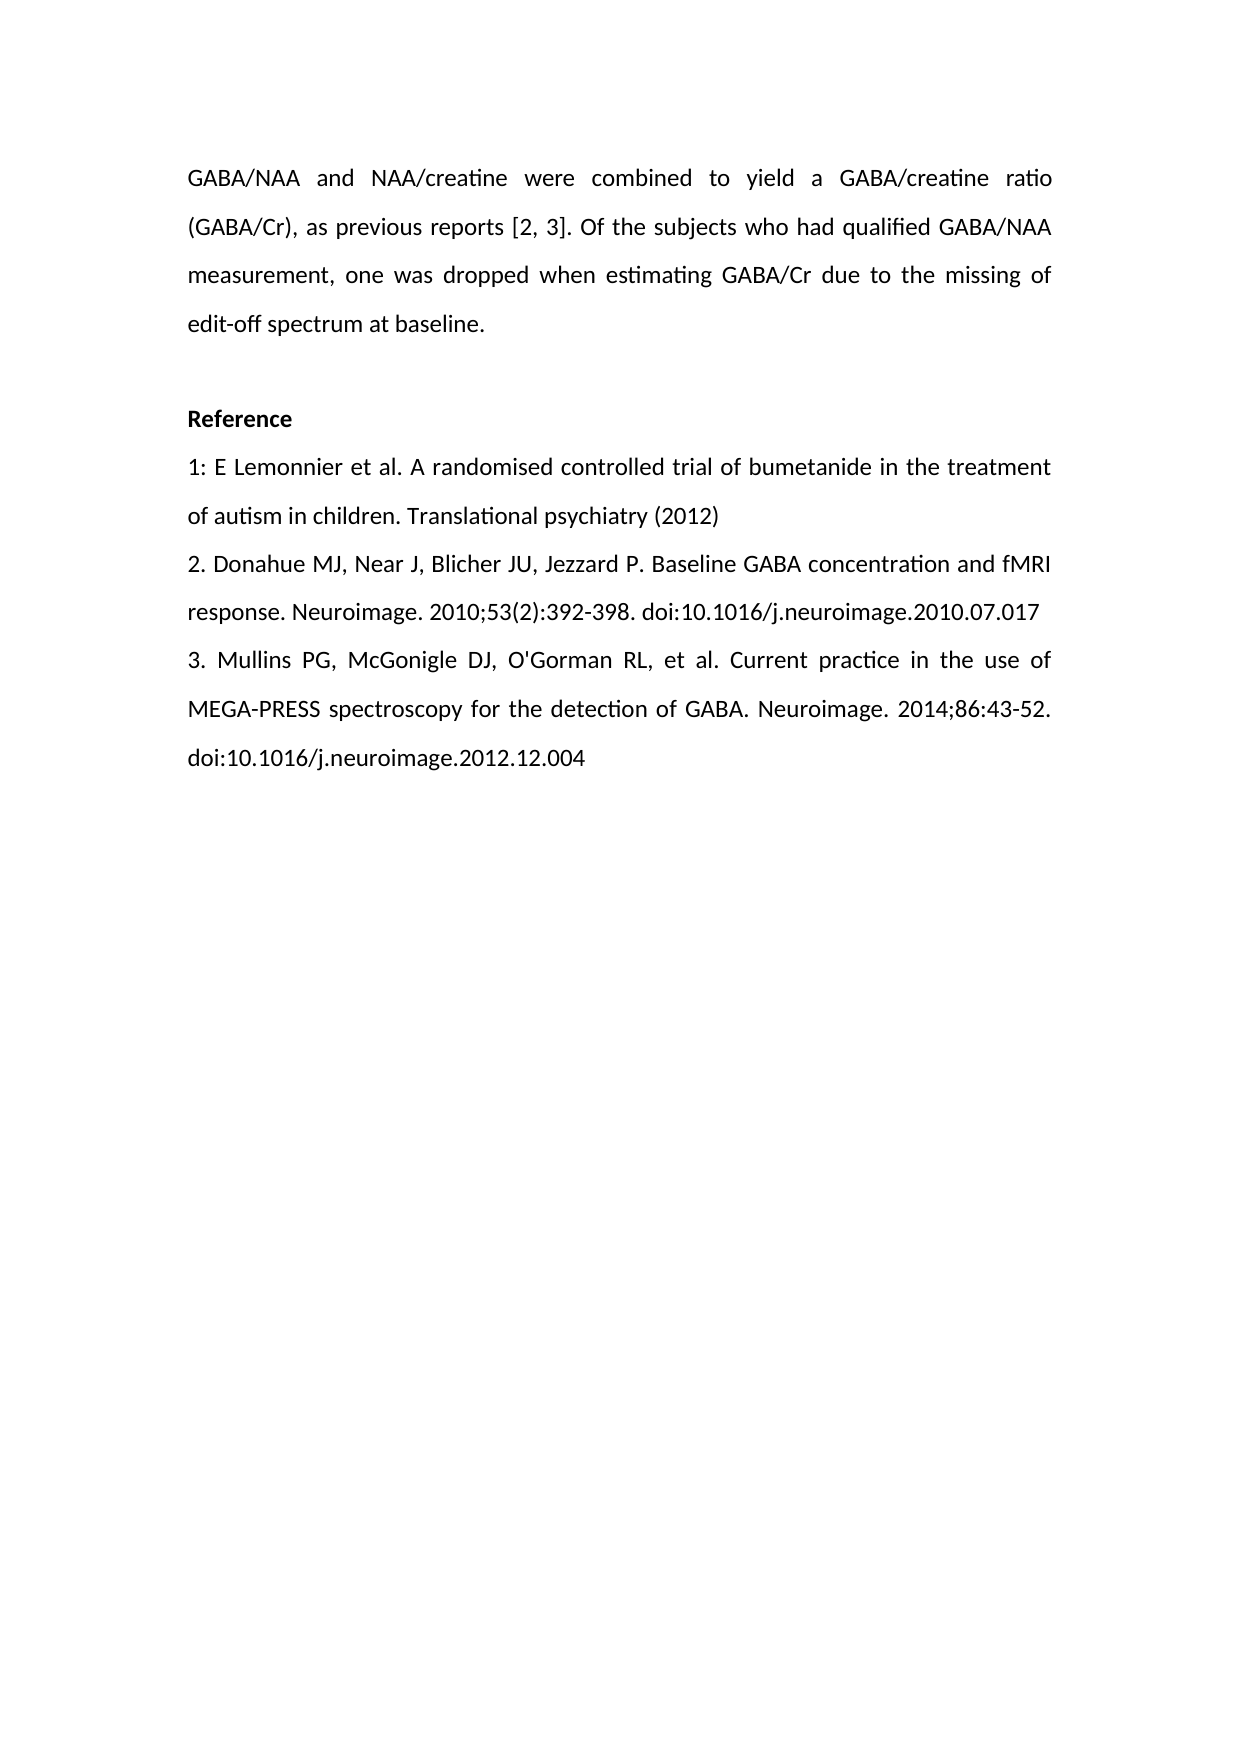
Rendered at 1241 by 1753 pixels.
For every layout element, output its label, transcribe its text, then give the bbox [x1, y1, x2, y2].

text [187, 161, 1053, 340]
text 3. Mullins PG, McGonigle DJ, O'Gorman RL, et al. Current practice in the use of MEGA-PRESS spectroscopy for the detection of GABA. Neuroimage. 2014;86:43-52. doi:10.1016/j.neuroimage.2012.12.004 [187, 643, 1053, 773]
text 2. Donahue MJ, Near J, Blicher JU, Jezzard P. Baseline GABA concentration and fMRI response. Neuroimage. 2010;53(2):392-398. doi:10.1016/j.neuroimage.2010.07.017 [187, 547, 1053, 628]
text 1: E Lemonnier et al. A randomised controlled trial of bumetanide in the treatment of autism in children. Translational psychiatry (2012) [187, 450, 1053, 532]
text Reference [187, 403, 1053, 435]
